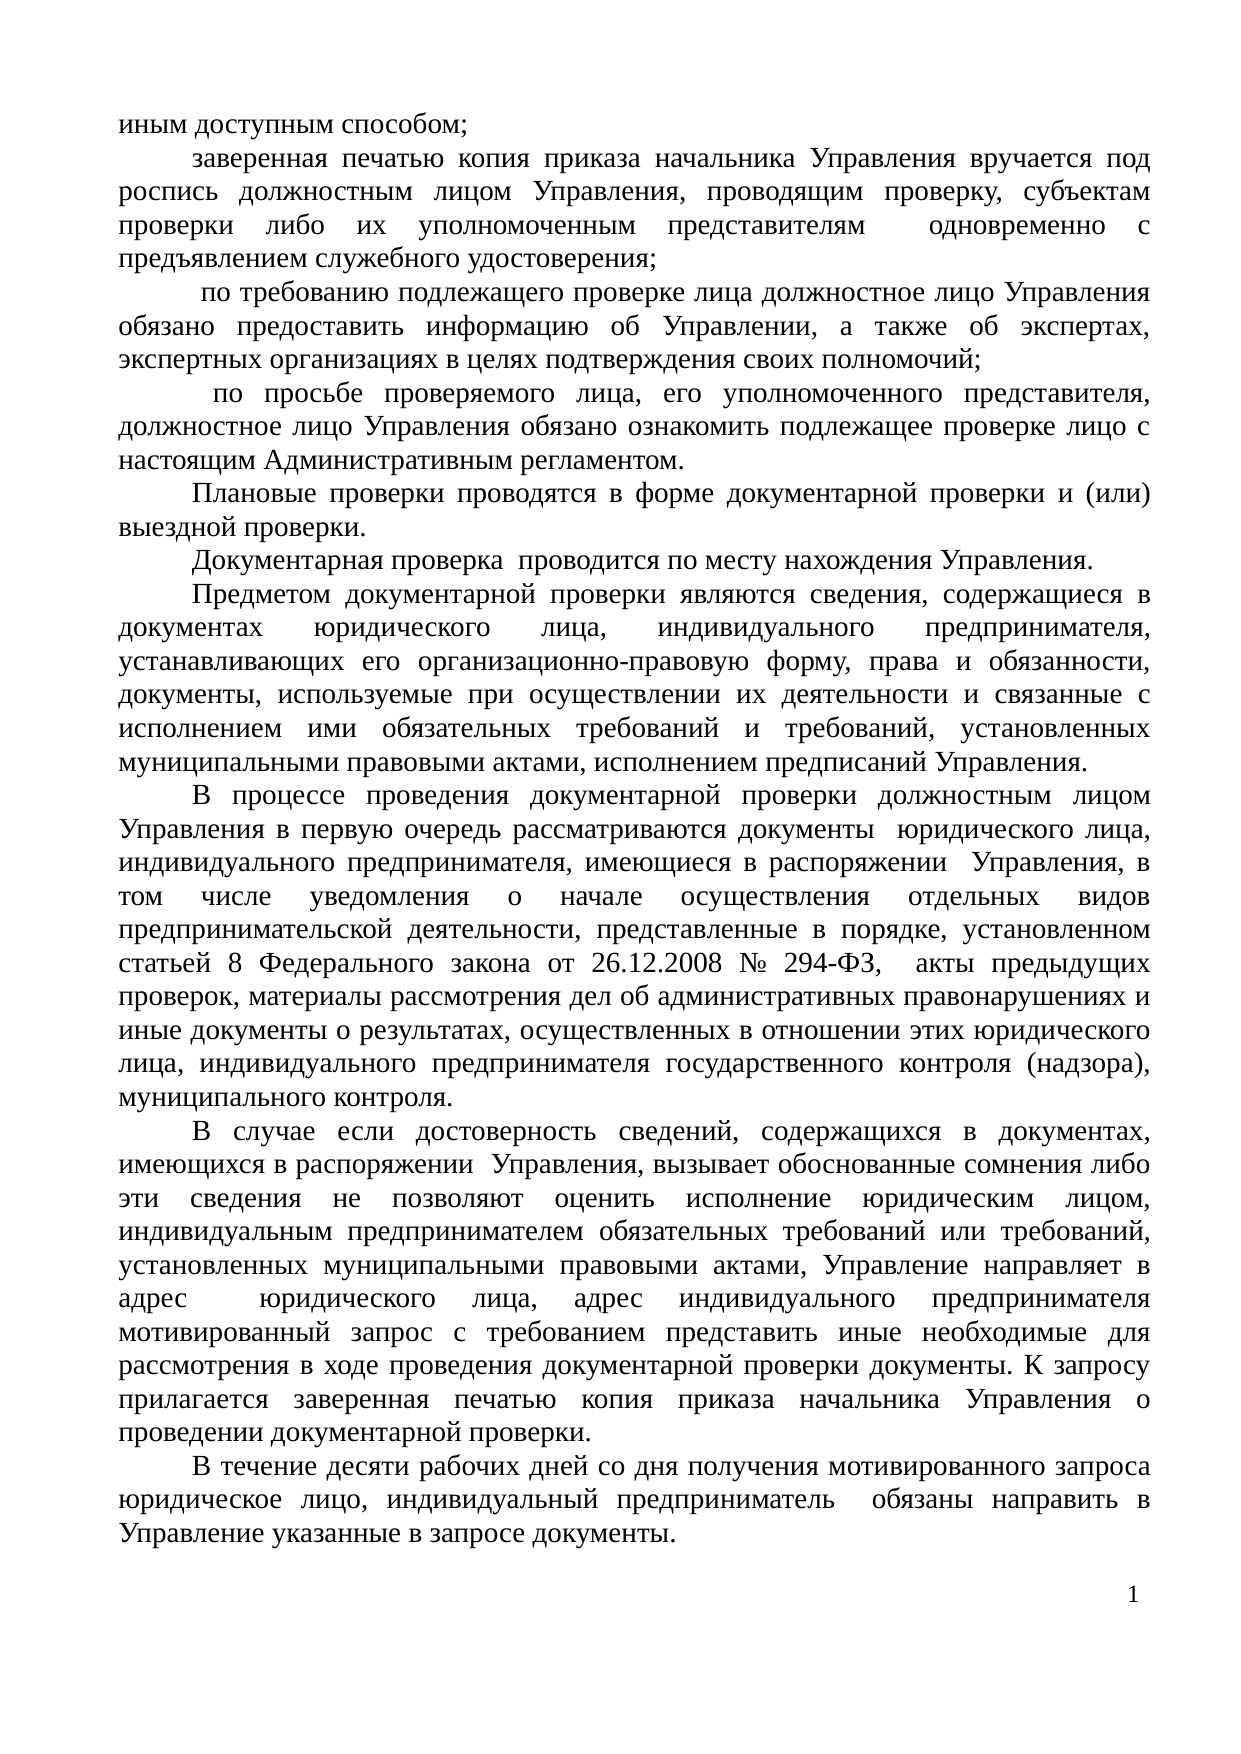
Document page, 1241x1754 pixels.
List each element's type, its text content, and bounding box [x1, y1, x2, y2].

text Предметом документарной проверки являются сведения, содержащиеся в документах юридического лица, индивидуального предпринимателя, устанавливающих его организационно-правовую форму, права и обязанности, документы, используемые при осуществлении их деятельности и связанные с исполнением ими обязательных требований и требований, установленных муниципальными правовыми актами, исполнением предписаний Управления. [118, 576, 1152, 777]
text Документарная проверка проводится по месту нахождения Управления. [118, 542, 1152, 576]
text В процессе проведения документарной проверки должностным лицом Управления в первую очередь рассматриваются документы юридического лица, индивидуального предпринимателя, имеющиеся в распоряжении Управления, в том числе уведомления о начале осуществления отдельных видов предпринимательской деятельности, представленные в порядке, установленном статьей 8 Федерального закона от 26.12.2008 № 294-ФЗ, акты предыдущих проверок, материалы рассмотрения дел об административных правонарушениях и иные документы о результатах, осуществленных в отношении этих юридического лица, индивидуального предпринимателя государственного контроля (надзора), муниципального контроля. [118, 777, 1152, 1113]
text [118, 106, 1152, 140]
text В случае если достоверность сведений, содержащихся в документах, имеющихся в распоряжении Управления, вызывает обоснованные сомнения либо эти сведения не позволяют оценить исполнение юридическим лицом, индивидуальным предпринимателем обязательных требований или требований, установленных муниципальными правовыми актами, Управление направляет в адрес юридического лица, адрес индивидуального предпринимателя мотивированный запрос с требованием представить иные необходимые для рассмотрения в ходе проведения документарной проверки документы. К запросу прилагается заверенная печатью копия приказа начальника Управления о проведении документарной проверки. [118, 1113, 1152, 1448]
text заверенная печатью копия приказа начальника Управления вручается под роспись должностным лицом Управления, проводящим проверку, субъектам проверки либо их уполномоченным представителям одновременно с предъявлением служебного удостоверения; [118, 140, 1152, 274]
text по требованию подлежащего проверке лица должностное лицо Управления обязано предоставить информацию об Управлении, а также об экспертах, экспертных организациях в целях подтверждения своих полномочий; [118, 274, 1152, 375]
text Плановые проверки проводятся в форме документарной проверки и (или) выездной проверки. [118, 475, 1152, 542]
text по просьбе проверяемого лица, его уполномоченного представителя, должностное лицо Управления обязано ознакомить подлежащее проверке лицо с настоящим Административным регламентом. [118, 375, 1152, 475]
text В течение десяти рабочих дней со дня получения мотивированного запроса юридическое лицо, индивидуальный предприниматель обязаны направить в Управление указанные в запросе документы. [118, 1448, 1152, 1549]
